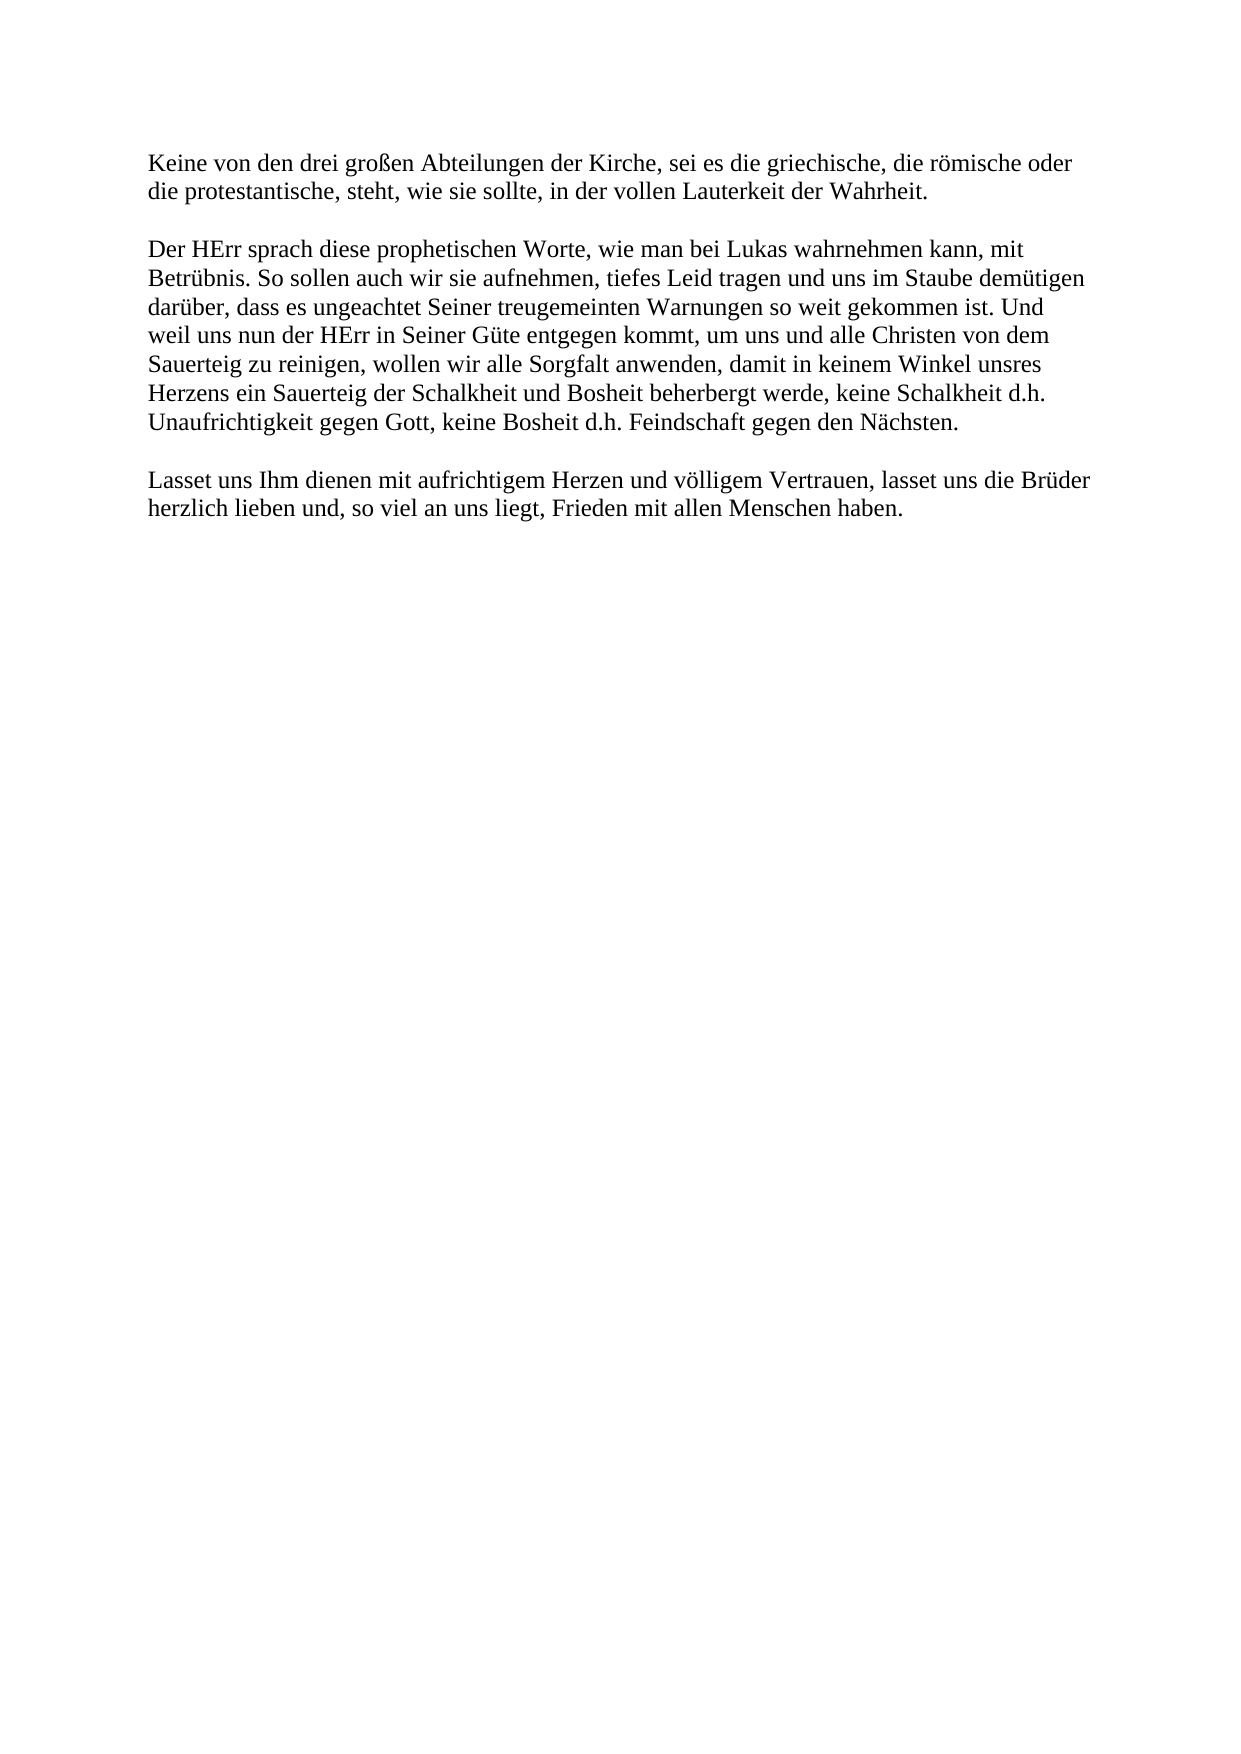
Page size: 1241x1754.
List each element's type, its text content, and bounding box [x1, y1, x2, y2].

text Der HErr sprach diese prophetischen Worte, wie man bei Lukas wahrnehmen kann, mit Betrübnis. So sollen auch wir sie aufnehmen, tiefes Leid tragen und uns im Staube demütigen darüber, dass es ungeachtet Seiner treugemeinten Warnungen so weit gekommen ist. Und weil uns nun der HErr in Seiner Güte entgegen kommt, um uns und alle Christen von dem Sauerteig zu reinigen, wollen wir alle Sorgfalt anwenden, damit in keinem Winkel unsres Herzens ein Sauerteig der Schalkheit und Bosheit beherbergt werde, keine Schalkheit d.h. Unaufrichtigkeit gegen Gott, keine Bosheit d.h. Feindschaft gegen den Nächsten. [148, 234, 1093, 436]
text Keine von den drei großen Abteilungen der Kirche, sei es die griechische, die römische oder die protestantische, steht, wie sie sollte, in der vollen Lauterkeit der Wahrheit. [148, 148, 1093, 205]
text Lasset uns Ihm dienen mit aufrichtigem Herzen und völligem Vertrauen, lasset uns die Brüder herzlich lieben und, so viel an uns liegt, Frieden mit allen Menschen haben. [148, 465, 1093, 522]
